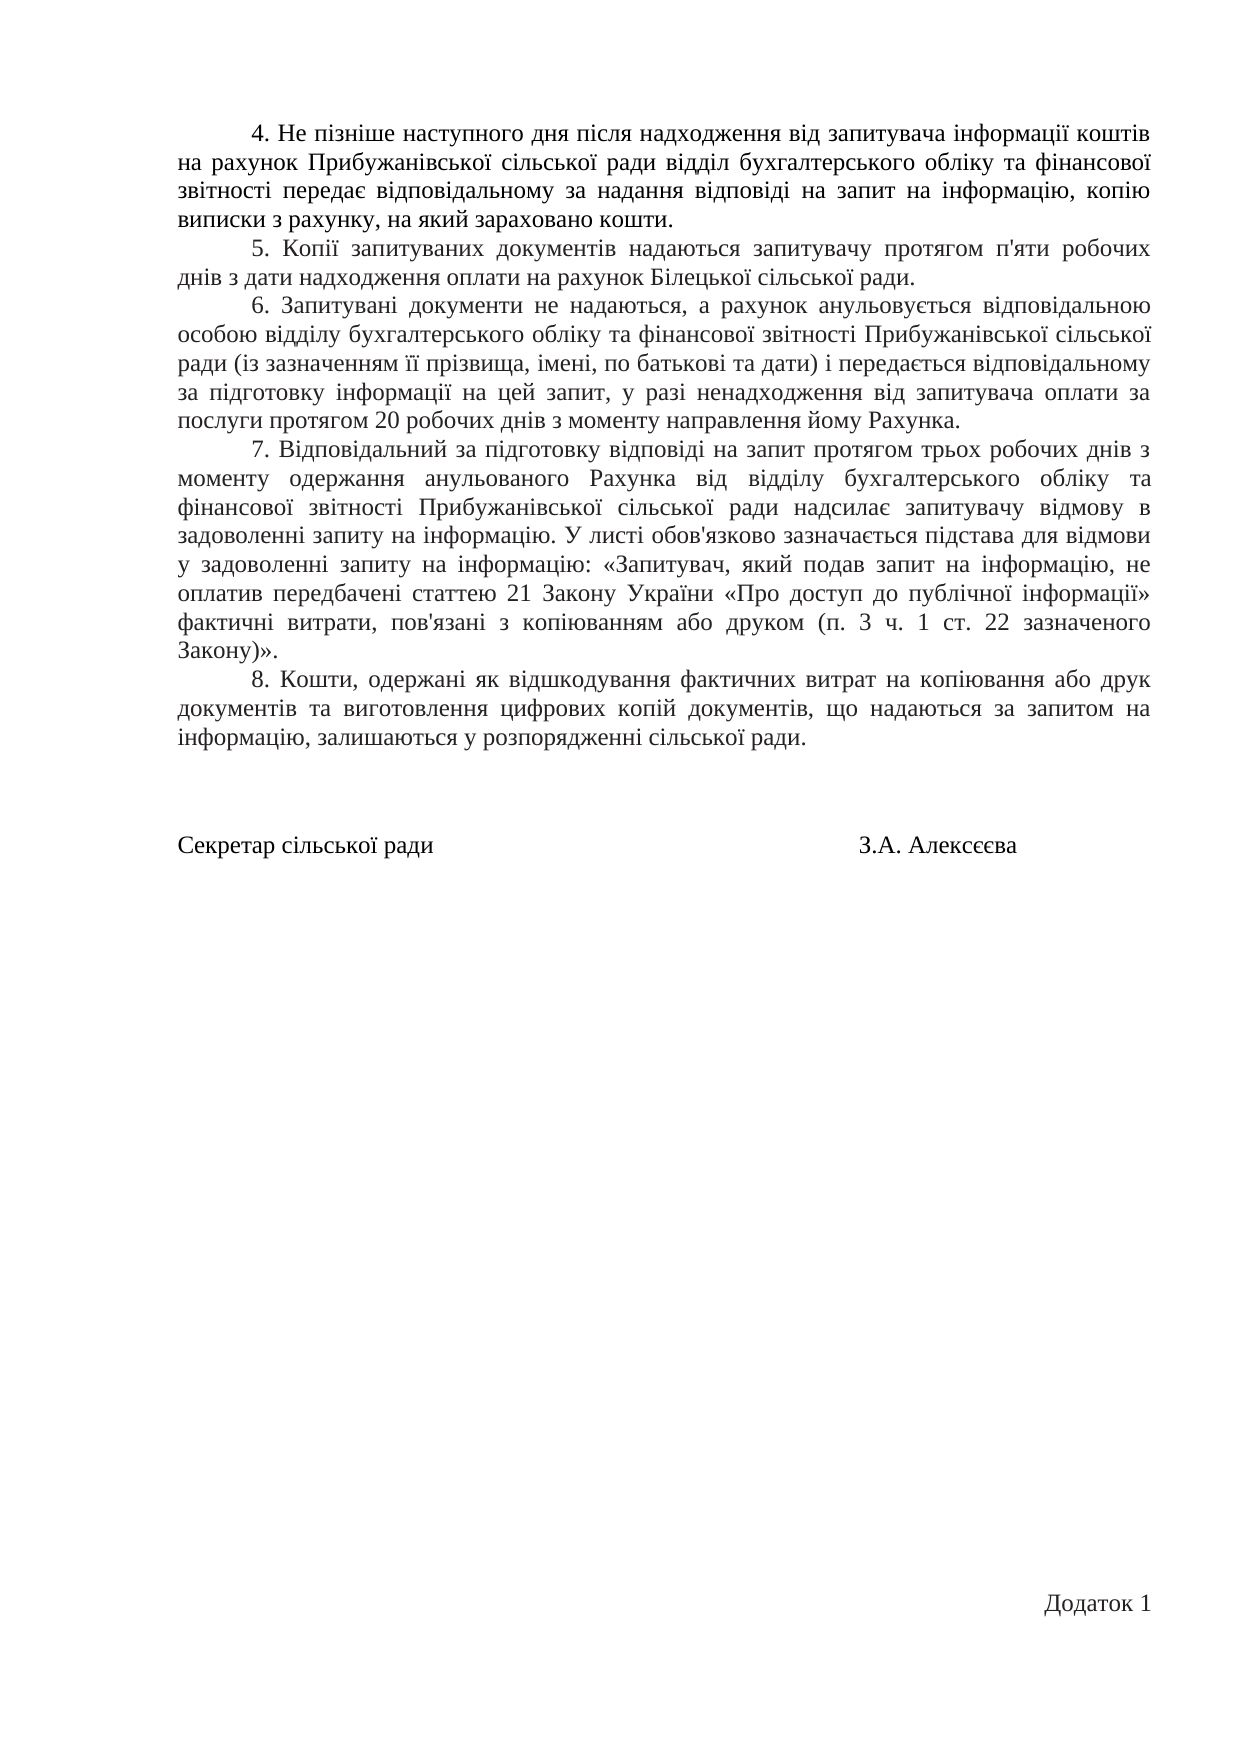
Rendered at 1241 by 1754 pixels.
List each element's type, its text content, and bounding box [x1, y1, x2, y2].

text 7. Відповідальний за підготовку відповіді на запит протягом трьох робочих днів з моменту одержання анульованого Рахунка від відділу бухгалтерського обліку та фінансової звітності Прибужанівської сільської ради надсилає запитувачу відмову в задоволенні запиту на інформацію. У листі обов'язково зазначається підстава для відмови у задоволенні запиту на інформацію: «Запитувач, який подав запит на інформацію, не оплатив передбачені статтею 21 Закону України «Про доступ до публічної інформації» фактичні витрати, пов'язані з копіюванням або друком (п. 3 ч. 1 ст. 22 зазначеного Закону)». [177, 434, 1152, 664]
text 4. Не пізніше наступного дня після надходження від запитувача інформації коштів на рахунок Прибужанівської сільської ради відділ бухгалтерського обліку та фінансової звітності передає відповідальному за надання відповіді на запит на інформацію, копію виписки з рахунку, на який зараховано кошти. [177, 118, 1152, 233]
text 8. Кошти, одержані як відшкодування фактичних витрат на копіювання або друк документів та виготовлення цифрових копій документів, що надаються за запитом на інформацію, залишаються у розпорядженні сільської ради. [177, 664, 1152, 751]
text Секретар сільської ради З.А. Алексєєва [177, 830, 1152, 859]
text 6. Запитувані документи не надаються, а рахунок анульовується відповідальною особою відділу бухгалтерського обліку та фінансової звітності Прибужанівської сільської ради (із зазначенням її прізвища, імені, по батькові та дати) і передається відповідальному за підготовку інформації на цей запит, у разі ненадходження від запитувача оплати за послуги протягом 20 робочих днів з моменту направлення йому Рахунка. [177, 291, 1152, 434]
text 5. Копії запитуваних документів надаються запитувачу протягом п'яти робочих днів з дати надходження оплати на рахунок Білецької сільської ради. [177, 233, 1152, 291]
text Додаток 1 [177, 1588, 1152, 1617]
